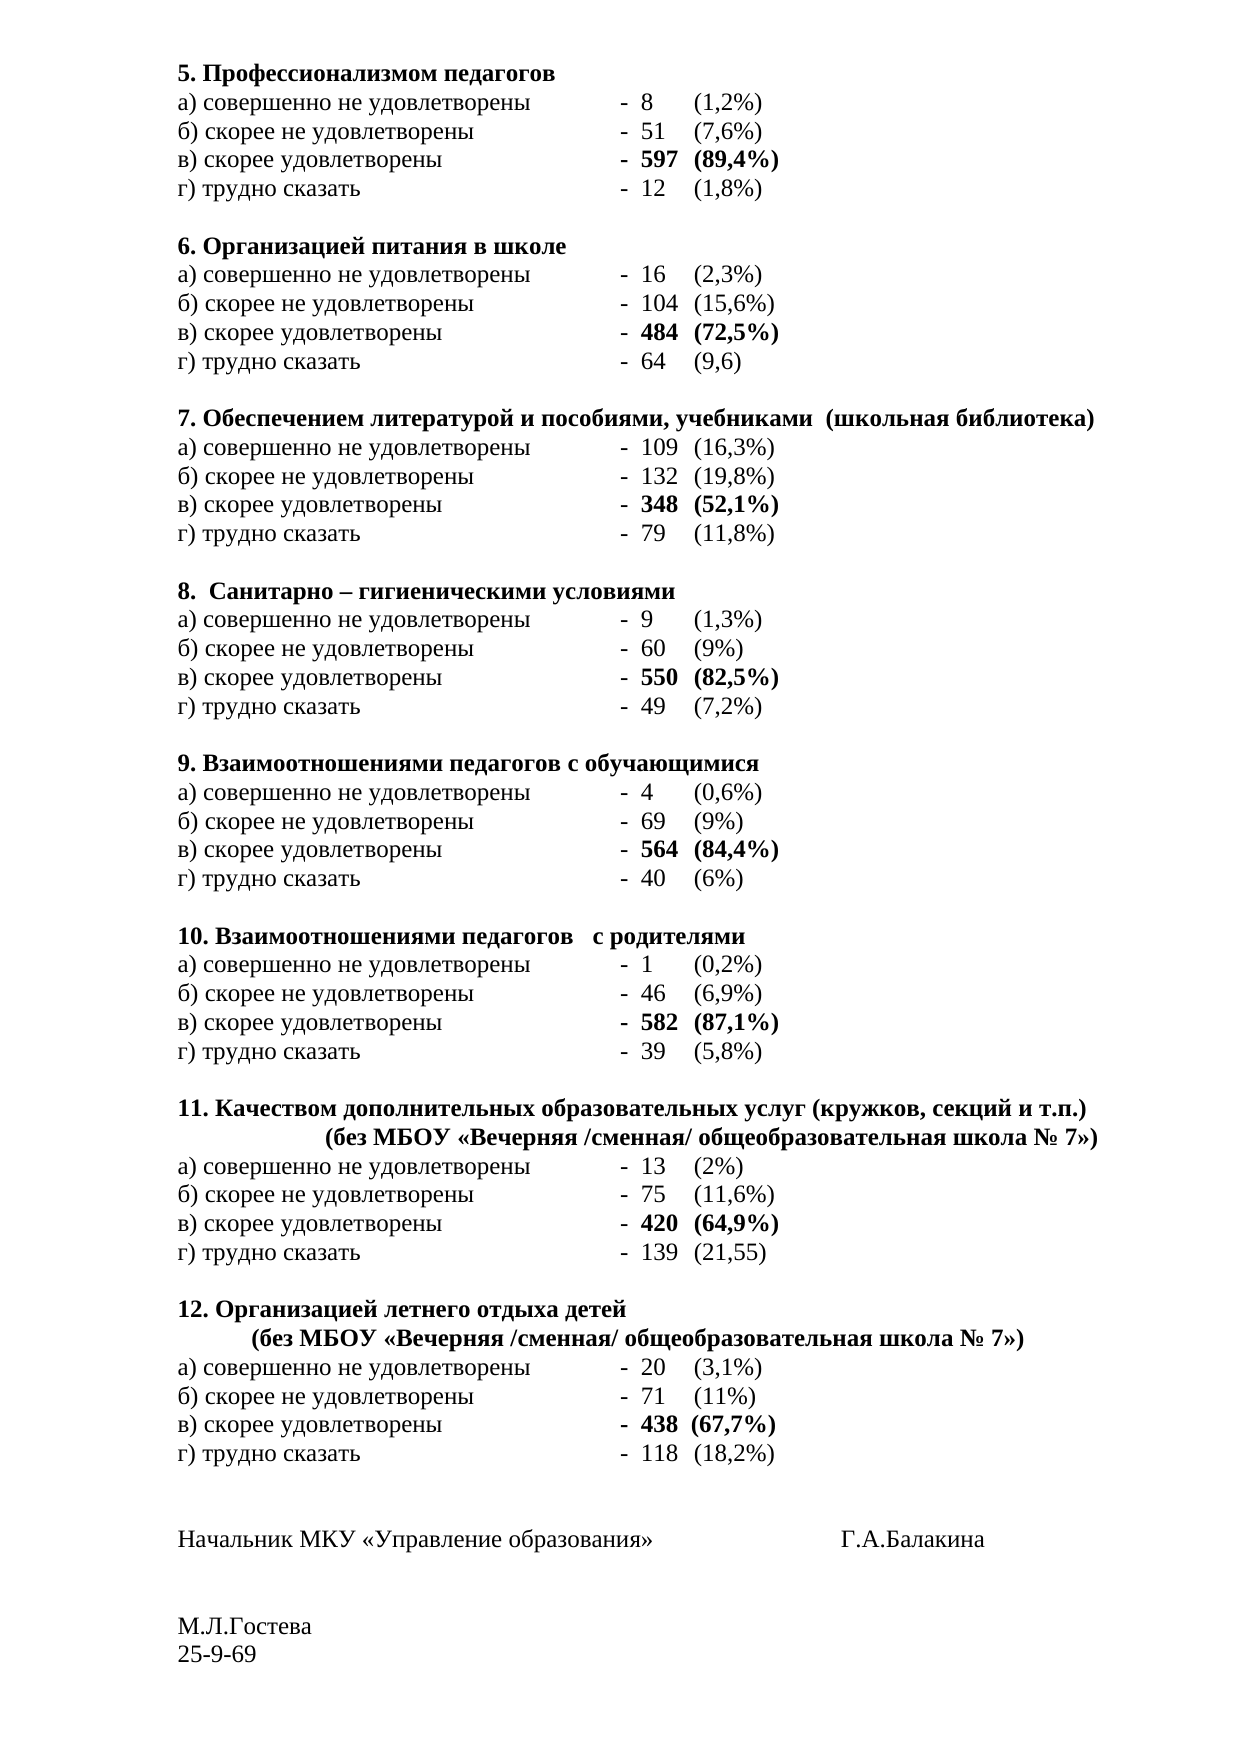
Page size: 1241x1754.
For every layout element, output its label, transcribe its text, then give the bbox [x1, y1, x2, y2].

text а) совершенно не удовлетворены - 4 (0,6%) [177, 777, 1152, 806]
text в) скорее удовлетворены - 550 (82,5%) [177, 662, 1152, 691]
text а) совершенно не удовлетворены - 20 (3,1%) [177, 1352, 1152, 1381]
text б) скорее не удовлетворены - 71 (11%) [177, 1381, 1152, 1409]
text М.Л.Гостева [177, 1611, 1152, 1639]
text б) скорее не удовлетворены - 75 (11,6%) [177, 1179, 1152, 1208]
text 11. Качеством дополнительных образовательных услуг (кружков, секций и т.п.) [177, 1093, 1152, 1122]
text г) трудно сказать - 12 (1,8%) [177, 173, 1152, 202]
text а) совершенно не удовлетворены - 13 (2%) [177, 1151, 1152, 1179]
text в) скорее удовлетворены - 582 (87,1%) [177, 1007, 1152, 1036]
text 10. Взаимоотношениями педагогов с родителями [177, 921, 1152, 949]
text а) совершенно не удовлетворены - 109 (16,3%) [177, 432, 1152, 461]
text г) трудно сказать - 139 (21,55) [177, 1237, 1152, 1266]
text г) трудно сказать - 118 (18,2%) [177, 1438, 1152, 1467]
text в) скорее удовлетворены - 597 (89,4%) [177, 144, 1152, 173]
text 8. Санитарно – гигиеническими условиями [177, 576, 1152, 604]
text 9. Взаимоотношениями педагогов с обучающимися [177, 748, 1152, 777]
text 5. Профессионализмом педагогов [177, 58, 1152, 87]
text (без МБОУ «Вечерняя /сменная/ общеобразовательная школа № 7») [177, 1323, 1152, 1352]
text б) скорее не удовлетворены - 60 (9%) [177, 633, 1152, 662]
text (без МБОУ «Вечерняя /сменная/ общеобразовательная школа № 7») [177, 1122, 1152, 1151]
text 25-9-69 [177, 1639, 1152, 1668]
text а) совершенно не удовлетворены - 16 (2,3%) [177, 259, 1152, 288]
text а) совершенно не удовлетворены - 9 (1,3%) [177, 604, 1152, 633]
text в) скорее удовлетворены - 484 (72,5%) [177, 317, 1152, 346]
text 7. Обеспечением литературой и пособиями, учебниками (школьная библиотека) [177, 403, 1152, 432]
text в) скорее удовлетворены - 348 (52,1%) [177, 489, 1152, 518]
text Начальник МКУ «Управление образования» Г.А.Балакина [177, 1524, 1152, 1553]
text б) скорее не удовлетворены - 132 (19,8%) [177, 461, 1152, 489]
text г) трудно сказать - 39 (5,8%) [177, 1036, 1152, 1064]
text б) скорее не удовлетворены - 46 (6,9%) [177, 978, 1152, 1007]
text в) скорее удовлетворены - 438 (67,7%) [177, 1409, 1152, 1438]
text г) трудно сказать - 64 (9,6) [177, 346, 1152, 374]
text г) трудно сказать - 79 (11,8%) [177, 518, 1152, 547]
text в) скорее удовлетворены - 420 (64,9%) [177, 1208, 1152, 1237]
text б) скорее не удовлетворены - 104 (15,6%) [177, 288, 1152, 317]
text б) скорее не удовлетворены - 51 (7,6%) [177, 116, 1152, 144]
text г) трудно сказать - 49 (7,2%) [177, 691, 1152, 719]
text а) совершенно не удовлетворены - 1 (0,2%) [177, 949, 1152, 978]
text а) совершенно не удовлетворены - 8 (1,2%) [177, 87, 1152, 116]
text в) скорее удовлетворены - 564 (84,4%) [177, 834, 1152, 863]
text 12. Организацией летнего отдыха детей [177, 1294, 1152, 1323]
text г) трудно сказать - 40 (6%) [177, 863, 1152, 892]
text б) скорее не удовлетворены - 69 (9%) [177, 806, 1152, 834]
text 6. Организацией питания в школе [177, 231, 1152, 259]
